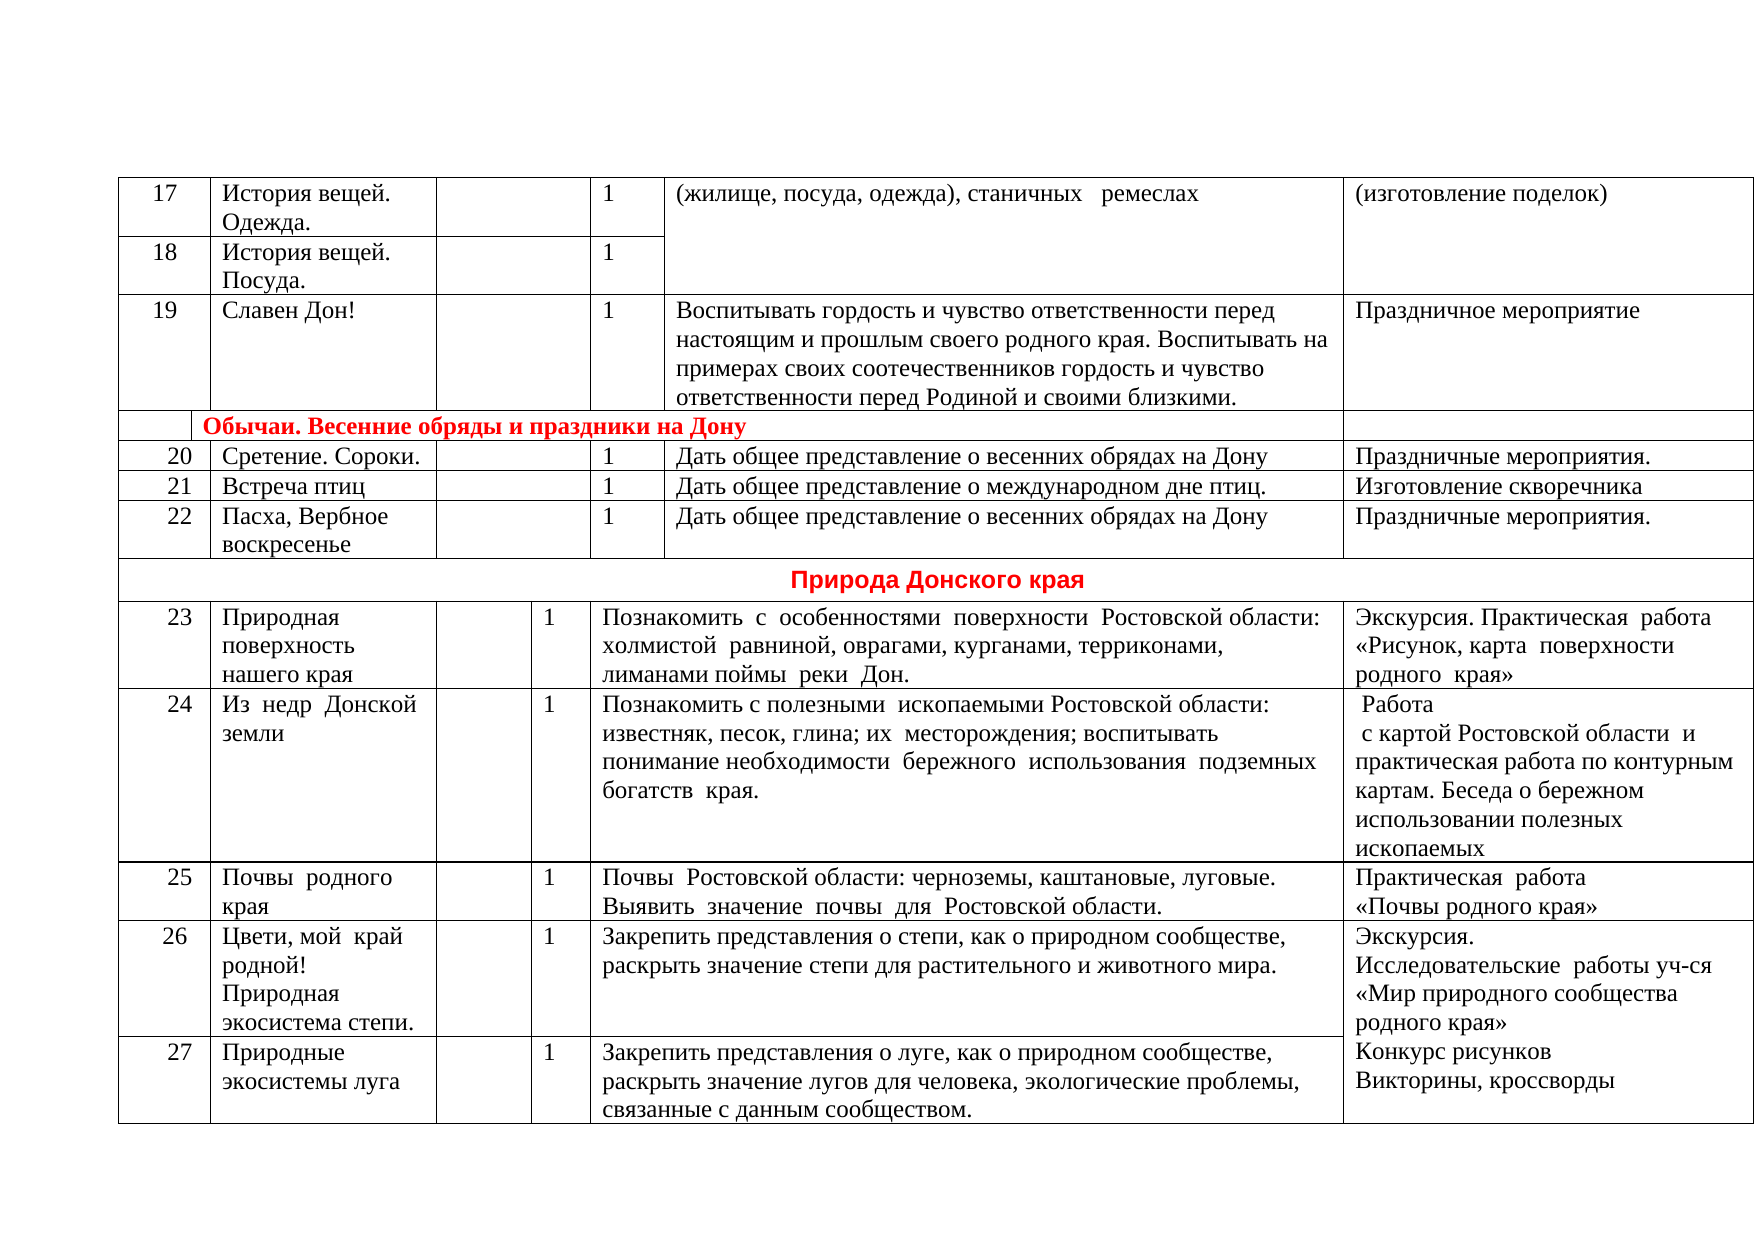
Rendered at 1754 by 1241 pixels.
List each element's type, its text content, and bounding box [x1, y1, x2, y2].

table_cell Дать общее представление о международном дне птиц. [665, 471, 1343, 500]
table_cell [437, 471, 590, 500]
table_cell 1 [591, 501, 664, 558]
table_cell Обычаи. Весенние обряды и праздники на Дону [192, 411, 1343, 440]
table_cell 27 [119, 1037, 210, 1123]
table_cell Дать общее представление о весенних обрядах на Дону [665, 441, 1343, 470]
table_cell 1 [532, 1037, 590, 1123]
table_cell Работа с картой Ростовской области и практическая работа по контурным картам. Беседа о бережном использовании полезных ископаемых [1344, 689, 1753, 861]
table_cell 18 [119, 237, 210, 294]
table_cell 1 [532, 602, 590, 688]
table_cell Практическая работа «Почвы родного края» [1344, 863, 1753, 920]
table_cell Природные экосистемы луга [211, 1037, 436, 1123]
table_cell Познакомить с полезными ископаемыми Ростовской области: известняк, песок, глина; их месторождения; воспитывать понимание необходимости бережного использования подземных богатств края. [591, 689, 1343, 861]
table_cell 23 [119, 602, 210, 688]
table_cell 1 [591, 471, 664, 500]
table_cell Праздничные мероприятия. [1344, 501, 1753, 558]
table_cell [437, 501, 590, 558]
table_cell 25 [119, 863, 210, 920]
table_cell [437, 1037, 531, 1123]
table_cell 1 [591, 178, 664, 236]
table_cell Праздничное мероприятие [1344, 295, 1753, 410]
table_cell 21 [119, 471, 210, 500]
table_cell История вещей. Посуда. [211, 237, 436, 294]
table_cell Почвы родного края [211, 863, 436, 920]
table_cell Сретение. Сороки. [211, 441, 436, 470]
table_cell Экскурсия. Исследовательские работы уч-ся «Мир природного сообщества родного края» Конкурс рисунков Викторины, кроссворды [1344, 921, 1753, 1123]
table_cell [1344, 411, 1753, 440]
table_cell 22 [119, 501, 210, 558]
table_cell [437, 237, 590, 294]
table_cell Закрепить представления о луге, как о природном сообществе, раскрыть значение лугов для человека, экологические проблемы, связанные с данным сообществом. [591, 1037, 1343, 1123]
table_cell [437, 602, 531, 688]
table_cell [437, 441, 590, 470]
table_cell Цвети, мой край родной! Природная экосистема степи. [211, 921, 436, 1036]
table_cell Экскурсия. Практическая работа «Рисунок, карта поверхности родного края» [1344, 602, 1753, 688]
table_cell [437, 295, 590, 410]
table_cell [665, 178, 1343, 294]
table_cell Почвы Ростовской области: черноземы, каштановые, луговые. Выявить значение почвы для Ростовской области. [591, 863, 1343, 920]
table_cell [437, 689, 531, 861]
table_cell Воспитывать гордость и чувство ответственности перед настоящим и прошлым своего родного края. Воспитывать на примерах своих соотечественников гордость и чувство ответственности перед Родиной и своими близкими. [665, 295, 1343, 410]
table_cell Природа Донского края [119, 559, 1753, 601]
table_cell Праздничные мероприятия. [1344, 441, 1753, 470]
table_cell 1 [591, 295, 664, 410]
table_cell [437, 178, 590, 236]
table_cell [119, 411, 191, 440]
table_cell 1 [532, 689, 590, 861]
table_cell [437, 863, 531, 920]
table_cell Закрепить представления о степи, как о природном сообществе, раскрыть значение степи для растительного и животного мира. [591, 921, 1343, 1036]
table_cell 1 [591, 237, 664, 294]
table_cell [437, 921, 531, 1036]
table_cell История вещей. Одежда. [211, 178, 436, 236]
table_cell 20 [119, 441, 210, 470]
table_cell 17 [119, 178, 210, 236]
table_cell Природная поверхность нашего края [211, 602, 436, 688]
table_cell Славен Дон! [211, 295, 436, 410]
table_cell 1 [591, 441, 664, 470]
table_cell Пасха, Вербное воскресенье [211, 501, 436, 558]
table_cell 24 [119, 689, 210, 861]
table_cell 1 [532, 921, 590, 1036]
table_cell 19 [119, 295, 210, 410]
table_cell Дать общее представление о весенних обрядах на Дону [665, 501, 1343, 558]
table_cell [1344, 178, 1753, 294]
table_cell Познакомить с особенностями поверхности Ростовской области: холмистой равниной, оврагами, курганами, терриконами, лиманами поймы реки Дон. [591, 602, 1343, 688]
table_cell Встреча птиц [211, 471, 436, 500]
table_cell 26 [119, 921, 210, 1036]
table_cell Изготовление скворечника [1344, 471, 1753, 500]
table_cell 1 [532, 863, 590, 920]
table_cell Из недр Донской земли [211, 689, 436, 861]
